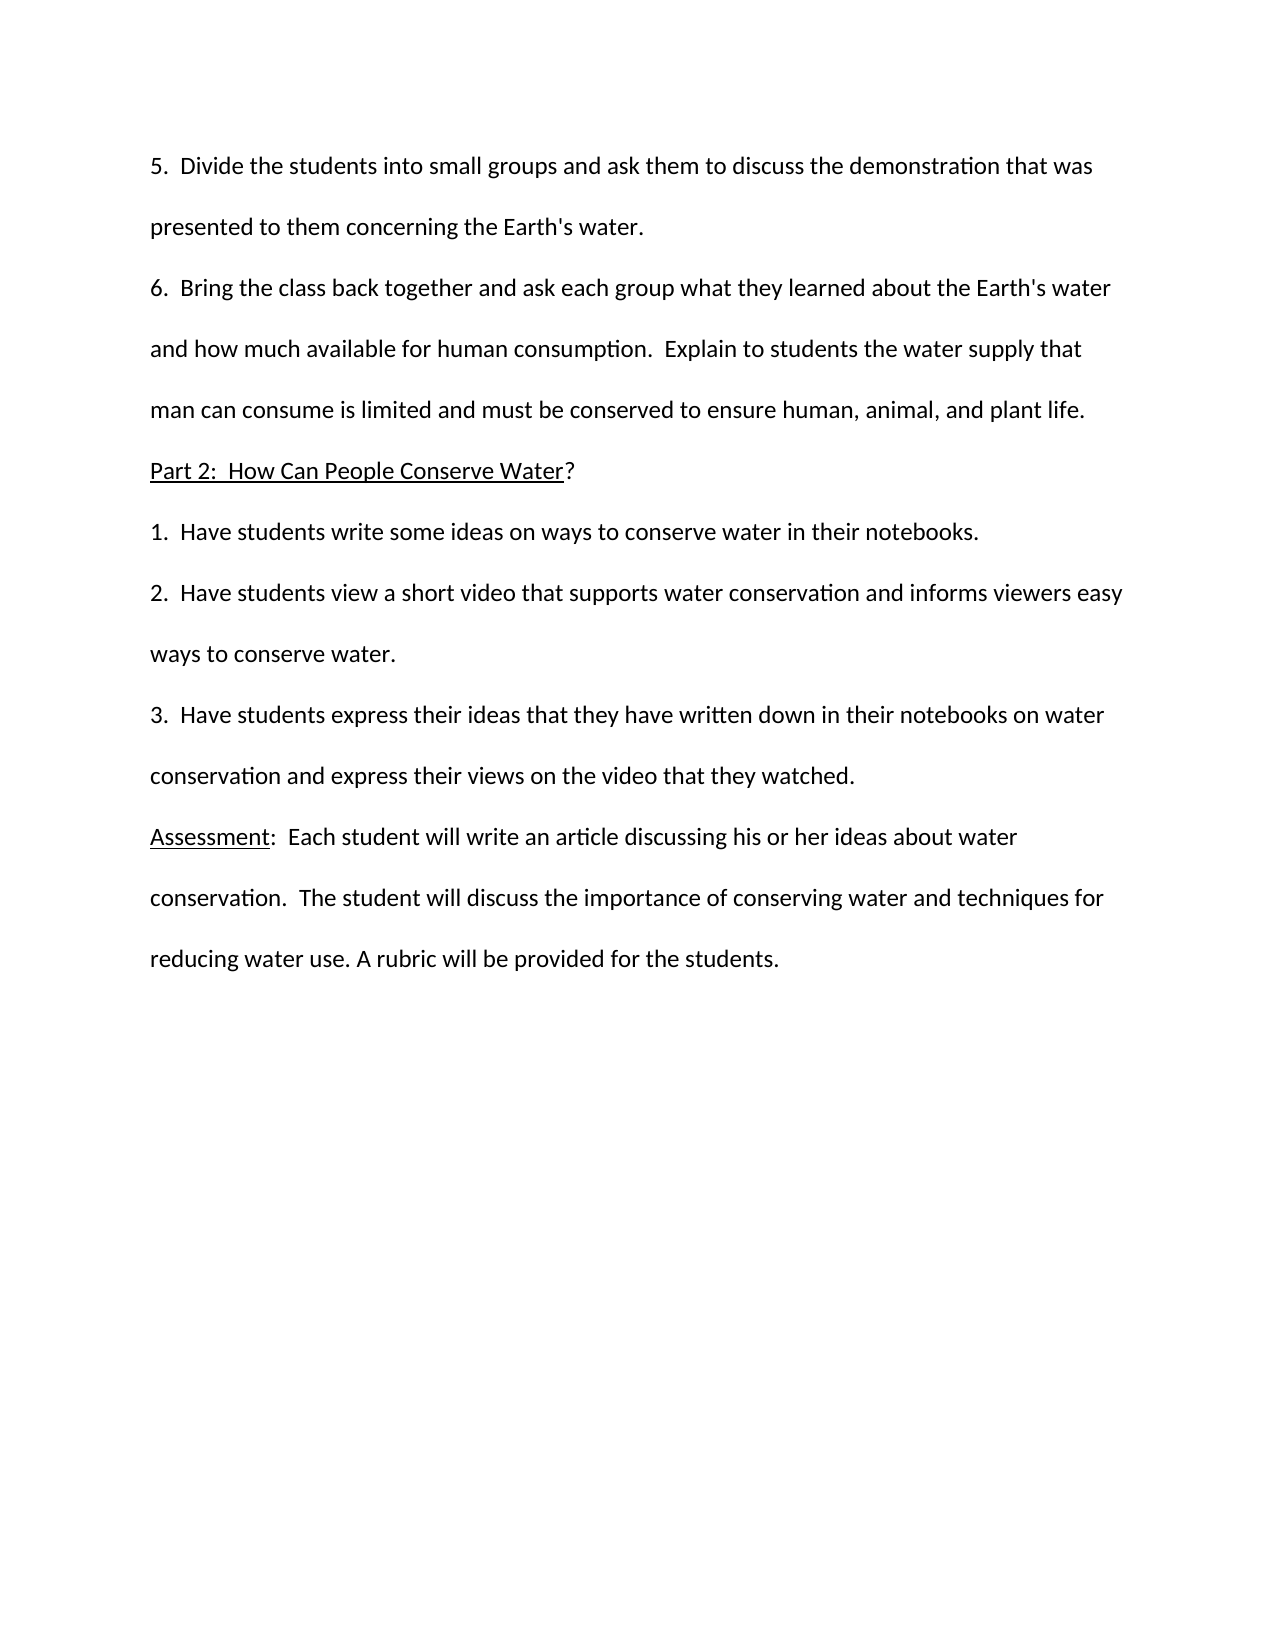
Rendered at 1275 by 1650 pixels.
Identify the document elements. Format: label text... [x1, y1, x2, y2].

text Part 2: How Can People Conserve Water? [150, 455, 1125, 486]
text 1. Have students write some ideas on ways to conserve water in their notebooks. [150, 516, 1125, 547]
text 3. Have students express their ideas that they have written down in their notebooks on water conservation and express their views on the video that they watched. [150, 699, 1125, 791]
text Assessment: Each student will write an article discussing his or her ideas about water conservation. The student will discuss the importance of conserving water and techniques for reducing water use. A rubric will be provided for the students. [150, 821, 1125, 974]
text 2. Have students view a short video that supports water conservation and informs viewers easy ways to conserve water. [150, 577, 1125, 669]
text 6. Bring the class back together and ask each group what they learned about the Earth's water and how much available for human consumption. Explain to students the water supply that man can consume is limited and must be conserved to ensure human, animal, and plant life. [150, 272, 1125, 425]
text 5. Divide the students into small groups and ask them to discuss the demonstration that was presented to them concerning the Earth's water. [150, 150, 1125, 242]
